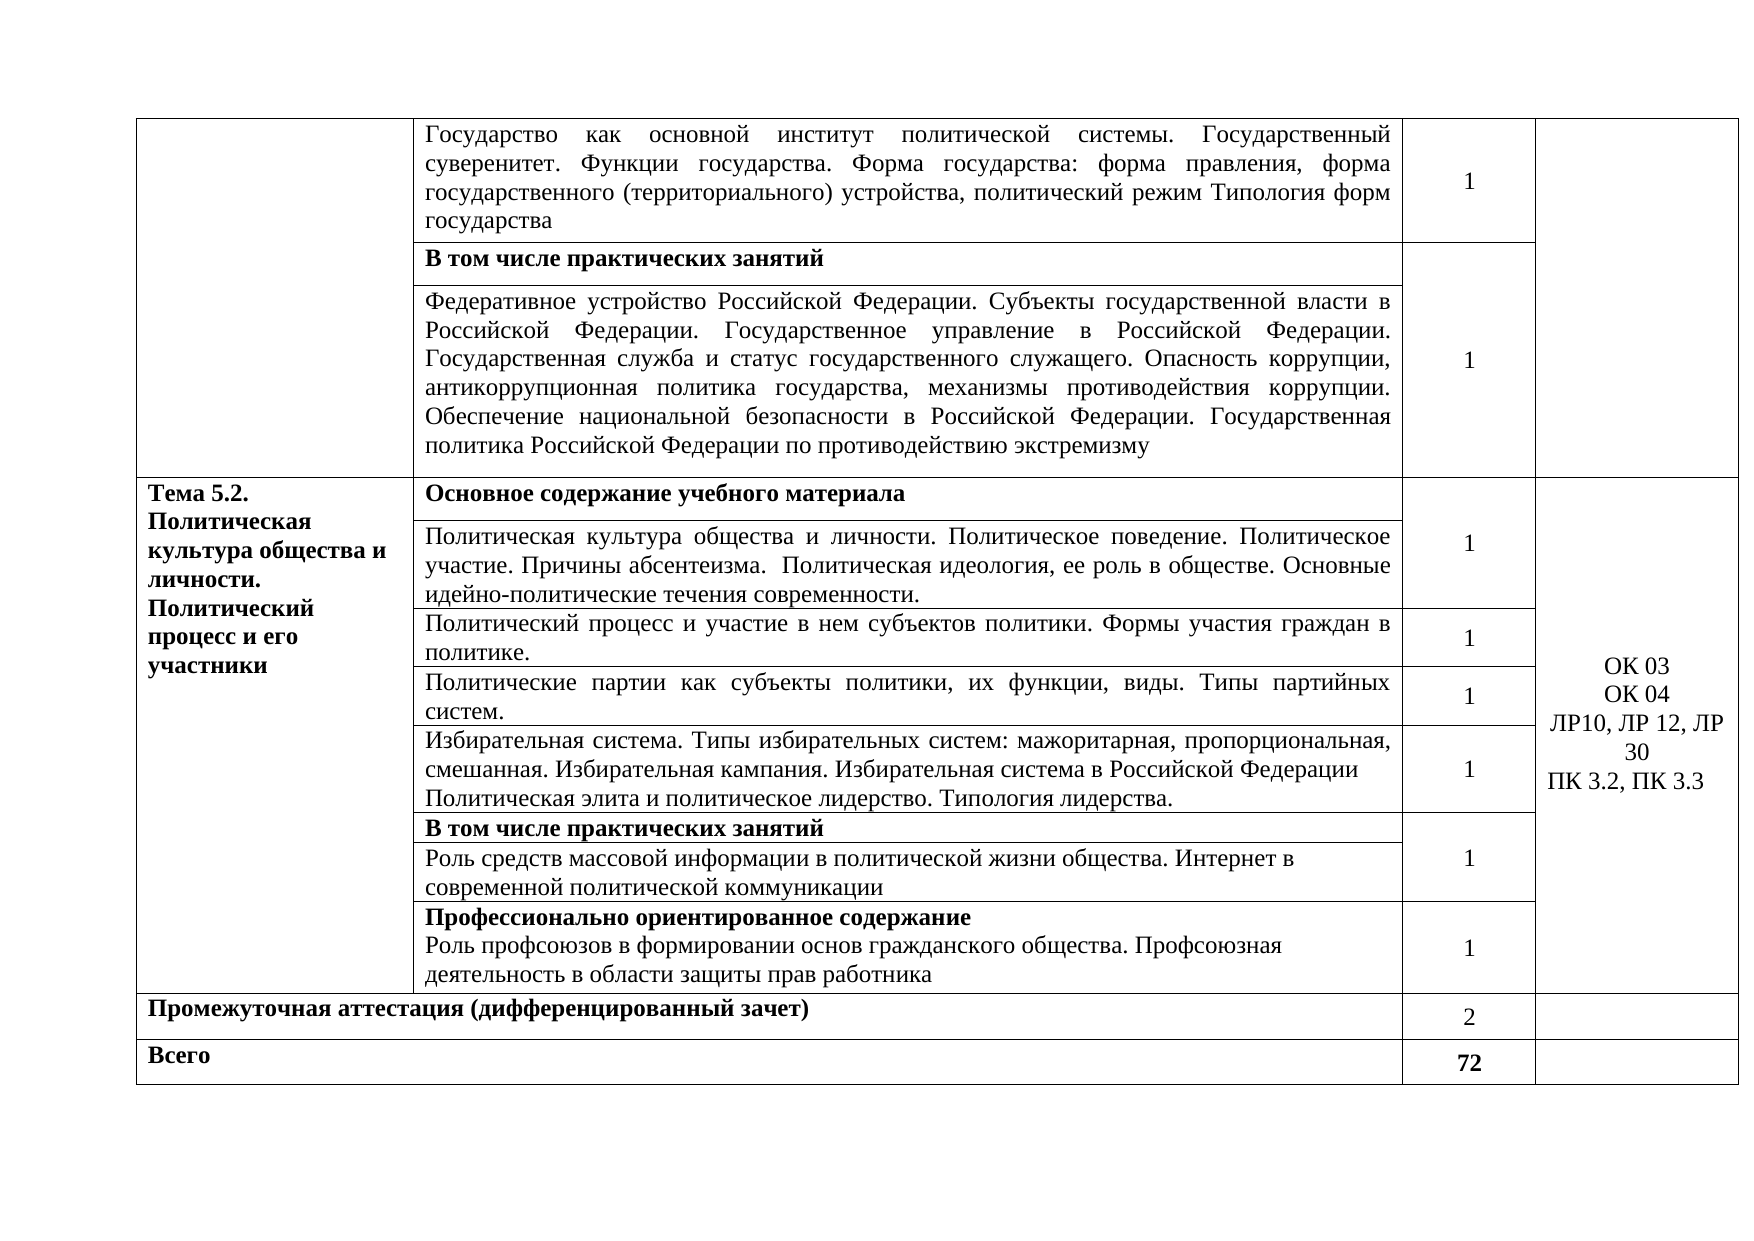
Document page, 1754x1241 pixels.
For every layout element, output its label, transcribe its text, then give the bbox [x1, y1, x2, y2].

table_cell Федеративное устройство Российской Федерации. Субъекты государственной власти в Российской Федерации. Государственное управление в Российской Федерации. Государственная служба и статус государственного служащего. Опасность коррупции, антикоррупционная политика государства, механизмы противодействия коррупции. Обеспечение национальной безопасности в Российской Федерации. Государственная политика Российской Федерации по противодействию экстремизму [414, 286, 1402, 477]
table_cell 1 [1403, 609, 1535, 666]
table_cell 1 [1403, 243, 1535, 477]
table_cell Политическая культура общества и личности. Политическое поведение. Политическое участие. Причины абсентеизма. Политическая идеология, ее роль в обществе. Основные идейно-политические течения современности. [414, 521, 1402, 607]
table_cell 1 [1403, 478, 1535, 607]
table_cell Всего [137, 1040, 1402, 1084]
table_cell Профессионально ориентированное содержание Роль профсоюзов в формировании основ гражданского общества. Профсоюзная деятельность в области защиты прав работника [414, 902, 1402, 992]
table_cell [1536, 994, 1738, 1039]
table_cell 1 [1403, 119, 1535, 242]
table_cell Политические партии как субъекты политики, их функции, виды. Типы партийных систем. [414, 667, 1402, 724]
table_cell Политический процесс и участие в нем субъектов политики. Формы участия граждан в политике. [414, 609, 1402, 666]
table_cell Основное содержание учебного материала [414, 478, 1402, 520]
table_cell 1 [1403, 813, 1535, 901]
table_cell 2 [1403, 994, 1535, 1039]
table_cell В том числе практических занятий [414, 813, 1402, 842]
table_cell 72 [1403, 1040, 1535, 1084]
table_cell Промежуточная аттестация (дифференцированный зачет) [137, 994, 1402, 1039]
table_cell Роль средств массовой информации в политической жизни общества. Интернет в современной политической коммуникации [414, 843, 1402, 901]
table_cell Государство как основной институт политической системы. Государственный суверенитет. Функции государства. Форма государства: форма правления, форма государственного (территориального) устройства, политический режим Типология форм государства [414, 119, 1402, 242]
table_cell Тема 5.2. Политическая культура общества и личности. Политический процесс и его участники [137, 478, 413, 992]
table_cell 1 [1403, 667, 1535, 724]
table_cell ОК 03 ОК 04 ЛР10, ЛР 12, ЛР 30 ПК 3.2, ПК 3.3 [1536, 478, 1738, 992]
table_cell 1 [1403, 726, 1535, 812]
table_cell В том числе практических занятий [414, 243, 1402, 285]
table_cell [1536, 1040, 1738, 1084]
table_cell Избирательная система. Типы избирательных систем: мажоритарная, пропорциональная, смешанная. Избирательная кампания. Избирательная система в Российской Федерации Политическая элита и политическое лидерство. Типология лидерства. [414, 726, 1402, 812]
table_cell 1 [1403, 902, 1535, 992]
